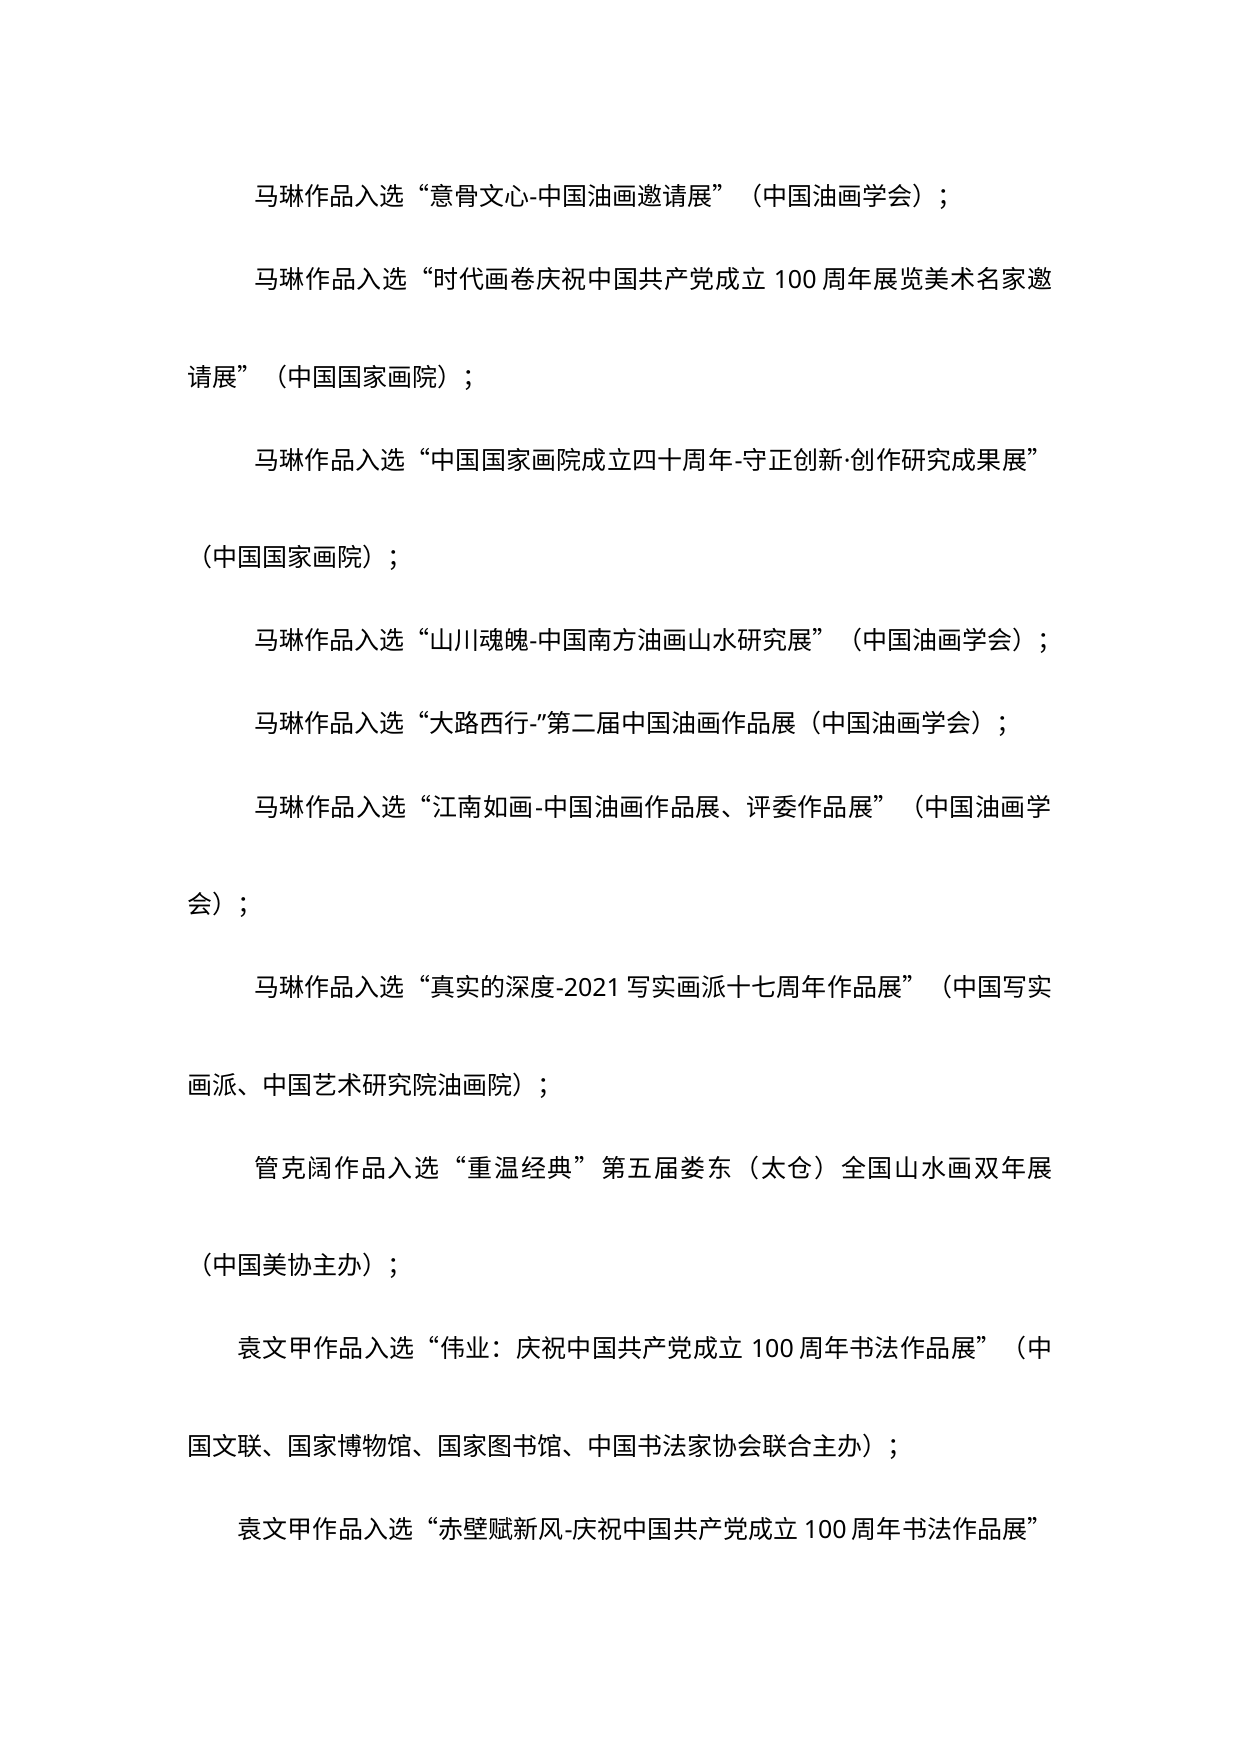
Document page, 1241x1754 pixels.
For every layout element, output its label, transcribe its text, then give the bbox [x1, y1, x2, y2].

subtitle 马琳作品入选“山川魂魄-中国南方油画山水研究展”（中国油画学会）； [187, 606, 1053, 671]
subtitle 马琳作品入选“意骨文心-中国油画邀请展”（中国油画学会）； [187, 162, 1053, 227]
subtitle 管克阔作品入选“重温经典”第五届娄东（太仓）全国山水画双年展（中国美协主办）； [187, 1134, 1053, 1296]
subtitle 马琳作品入选“江南如画-中国油画作品展、评委作品展”（中国油画学会）； [187, 773, 1053, 935]
subtitle 马琳作品入选“中国国家画院成立四十周年-守正创新·创作研究成果展”（中国国家画院）； [187, 426, 1053, 588]
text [187, 1495, 1053, 1560]
subtitle 马琳作品入选“真实的深度-2021写实画派十七周年作品展”（中国写实画派、中国艺术研究院油画院）； [187, 953, 1053, 1116]
text 袁文甲作品入选“伟业：庆祝中国共产党成立100周年书法作品展”（中国文联、国家博物馆、国家图书馆、中国书法家协会联合主办）； [187, 1314, 1053, 1477]
subtitle 马琳作品入选“时代画卷庆祝中国共产党成立100周年展览美术名家邀请展”（中国国家画院）； [187, 245, 1053, 408]
subtitle 马琳作品入选“大路西行-”第二届中国油画作品展（中国油画学会）； [187, 689, 1053, 754]
